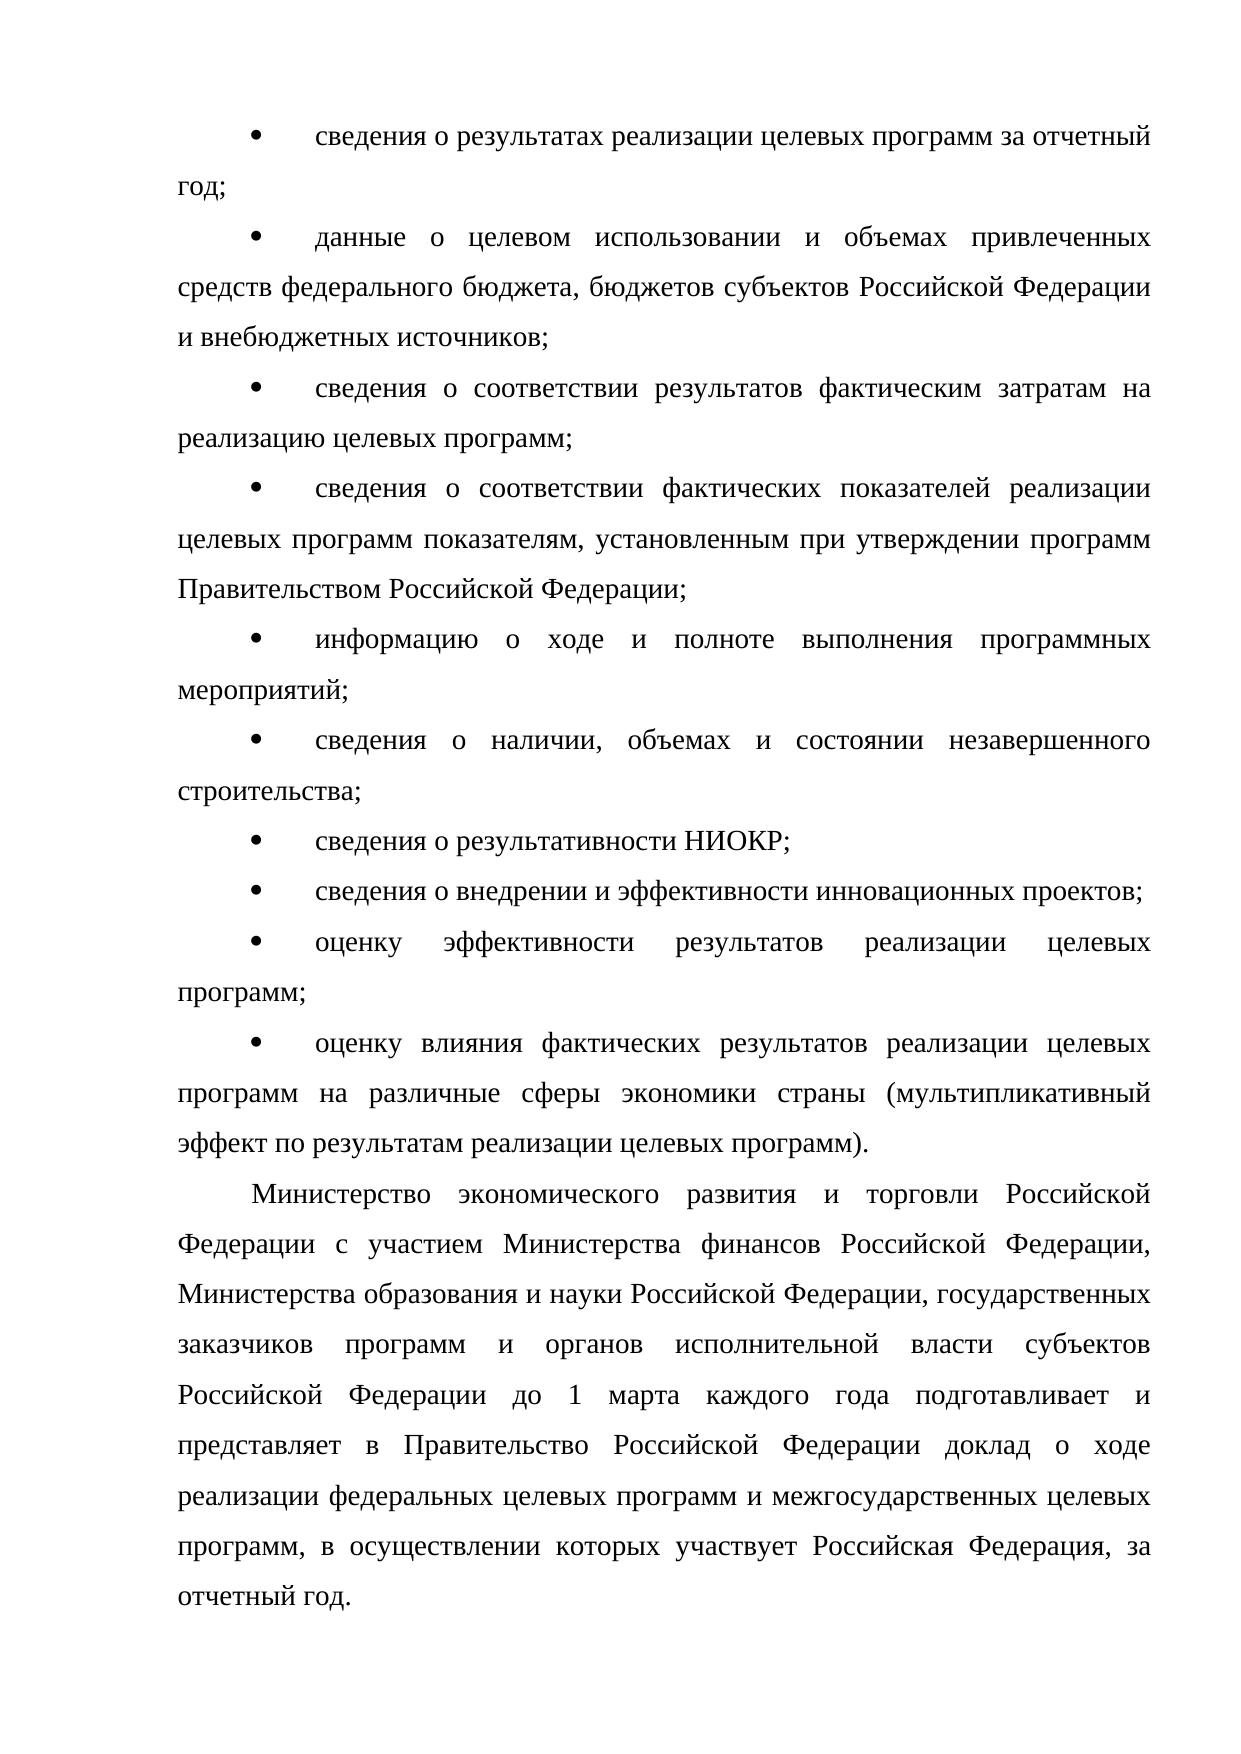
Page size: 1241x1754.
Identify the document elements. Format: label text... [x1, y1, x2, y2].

list оценку влияния фактических результатов реализации целевых программ на различные сферы экономики страны (мультипликативный эффект по результатам реализации целевых программ). [177, 1025, 1152, 1159]
list сведения о соответствии фактических показателей реализации целевых программ показателям, установленным при утверждении программ Правительством Российской Федерации; [177, 471, 1152, 605]
list сведения о результативности НИОКР; [177, 823, 1152, 857]
list данные о целевом использовании и объемах привлеченных средств федерального бюджета, бюджетов субъектов Российской Федерации и внебюджетных источников; [177, 219, 1152, 353]
list сведения о наличии, объемах и состоянии незавершенного строительства; [177, 722, 1152, 806]
text Министерство экономического развития и торговли Российской Федерации с участием Министерства финансов Российской Федерации, Министерства образования и науки Российской Федерации, государственных заказчиков программ и органов исполнительной власти субъектов Российской Федерации до 1 марта каждого года подготавливает и представляет в Правительство Российской Федерации доклад о ходе реализации федеральных целевых программ и межгосударственных целевых программ, в осуществлении которых участвует Российская Федерация, за отчетный год. [177, 1176, 1152, 1612]
list информацию о ходе и полноте выполнения программных мероприятий; [177, 622, 1152, 706]
list сведения о соответствии результатов фактическим затратам на реализацию целевых программ; [177, 370, 1152, 454]
list оценку эффективности результатов реализации целевых программ; [177, 924, 1152, 1008]
list сведения о результатах реализации целевых программ за отчетный год; [177, 118, 1152, 202]
list сведения о внедрении и эффективности инновационных проектов; [177, 873, 1152, 907]
